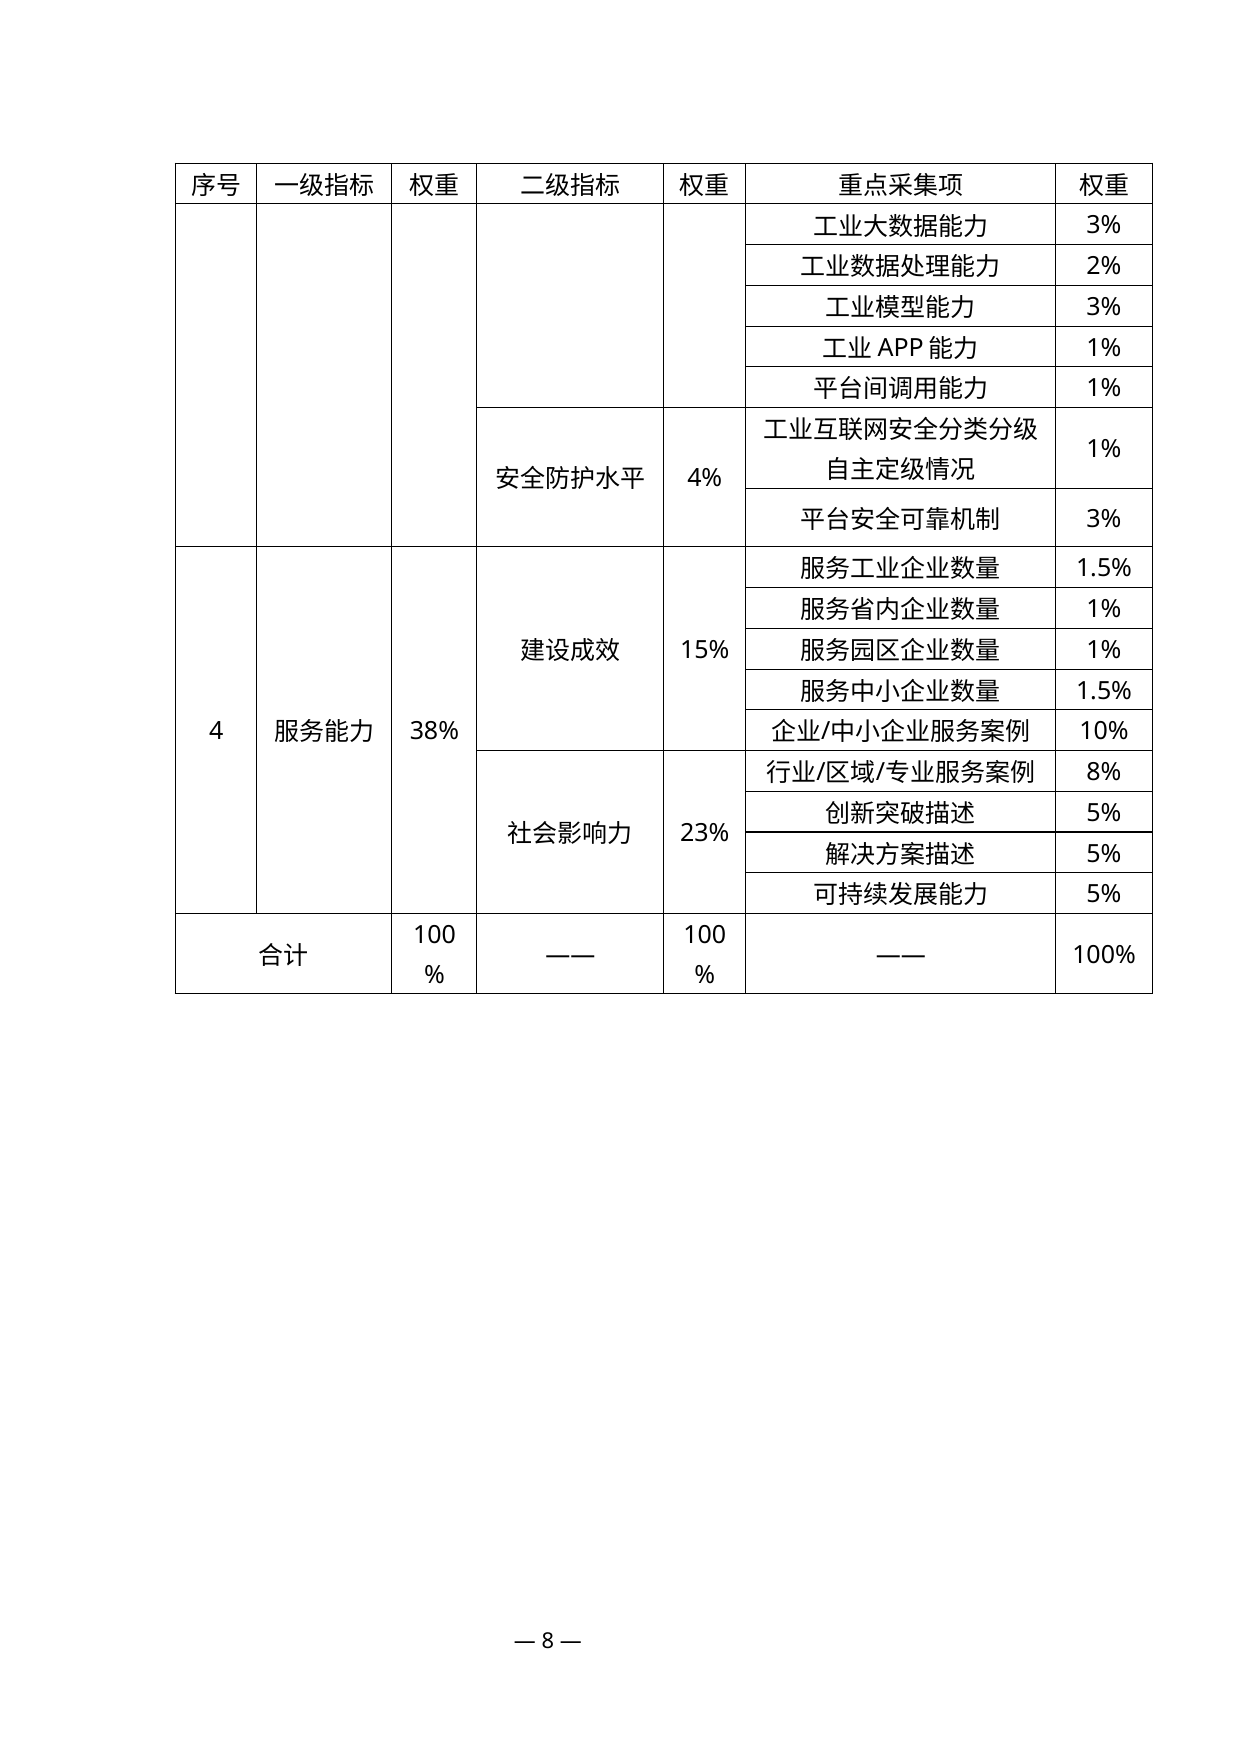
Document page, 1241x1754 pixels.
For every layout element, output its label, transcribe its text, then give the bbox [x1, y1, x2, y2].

table_cell 1% [1056, 367, 1152, 407]
table_cell 服务工业企业数量 [746, 547, 1055, 587]
table_cell 服务中小企业数量 [746, 670, 1055, 709]
table_cell 平台间调用能力 [746, 367, 1055, 407]
table_cell 工业互联网安全分类分级自主定级情况 [746, 408, 1055, 487]
table_cell 可持续发展能力 [746, 873, 1055, 913]
table_cell 服务能力 [257, 547, 391, 913]
table_cell —— [477, 914, 663, 993]
table_cell 合计 [176, 914, 391, 993]
table_cell 3% [1056, 489, 1152, 546]
table_cell 解决方案描述 [746, 833, 1055, 872]
table_cell 平台安全可靠机制 [746, 489, 1055, 546]
table_cell 4 [176, 547, 256, 913]
table_cell 建设成效 [477, 547, 663, 750]
table_header 权重 [1056, 164, 1152, 203]
table_cell 5% [1056, 833, 1152, 872]
table_cell 工业数据处理能力 [746, 245, 1055, 285]
table_cell 行业/区域/专业服务案例 [746, 751, 1055, 791]
table_header 序号 [176, 164, 256, 203]
table_cell 工业模型能力 [746, 286, 1055, 326]
table_cell 工业APP能力 [746, 327, 1055, 366]
table_cell —— [746, 914, 1055, 993]
table_cell 10% [1056, 710, 1152, 750]
table_cell 100% [1056, 914, 1152, 993]
table_cell 5% [1056, 792, 1152, 831]
table_header 二级指标 [477, 164, 663, 203]
table_cell 1.5% [1056, 547, 1152, 587]
table_header 一级指标 [257, 164, 391, 203]
table_cell 1.5% [1056, 670, 1152, 709]
table_cell 1% [1056, 629, 1152, 668]
table_cell 创新突破描述 [746, 792, 1055, 831]
table_cell 4% [664, 408, 745, 546]
table_header 重点采集项 [746, 164, 1055, 203]
table_cell 安全防护水平 [477, 408, 663, 546]
table_header 权重 [392, 164, 476, 203]
table_cell 企业/中小企业服务案例 [746, 710, 1055, 750]
table_cell 1% [1056, 327, 1152, 366]
table_cell 工业大数据能力 [746, 204, 1055, 244]
table_cell 2% [1056, 245, 1152, 285]
table_cell 5% [1056, 873, 1152, 913]
table_cell 23% [664, 751, 745, 913]
table_header 权重 [664, 164, 745, 203]
table_cell 1% [1056, 408, 1152, 487]
table_cell 100% [392, 914, 476, 993]
table_cell 38% [392, 547, 476, 913]
table_cell 100% [664, 914, 745, 993]
table_cell 1% [1056, 588, 1152, 628]
table_cell 社会影响力 [477, 751, 663, 913]
table_cell 3% [1056, 204, 1152, 244]
table_cell 3% [1056, 286, 1152, 326]
table_cell 服务园区企业数量 [746, 629, 1055, 668]
table_cell 服务省内企业数量 [746, 588, 1055, 628]
table_cell 8% [1056, 751, 1152, 791]
table_cell 15% [664, 547, 745, 750]
